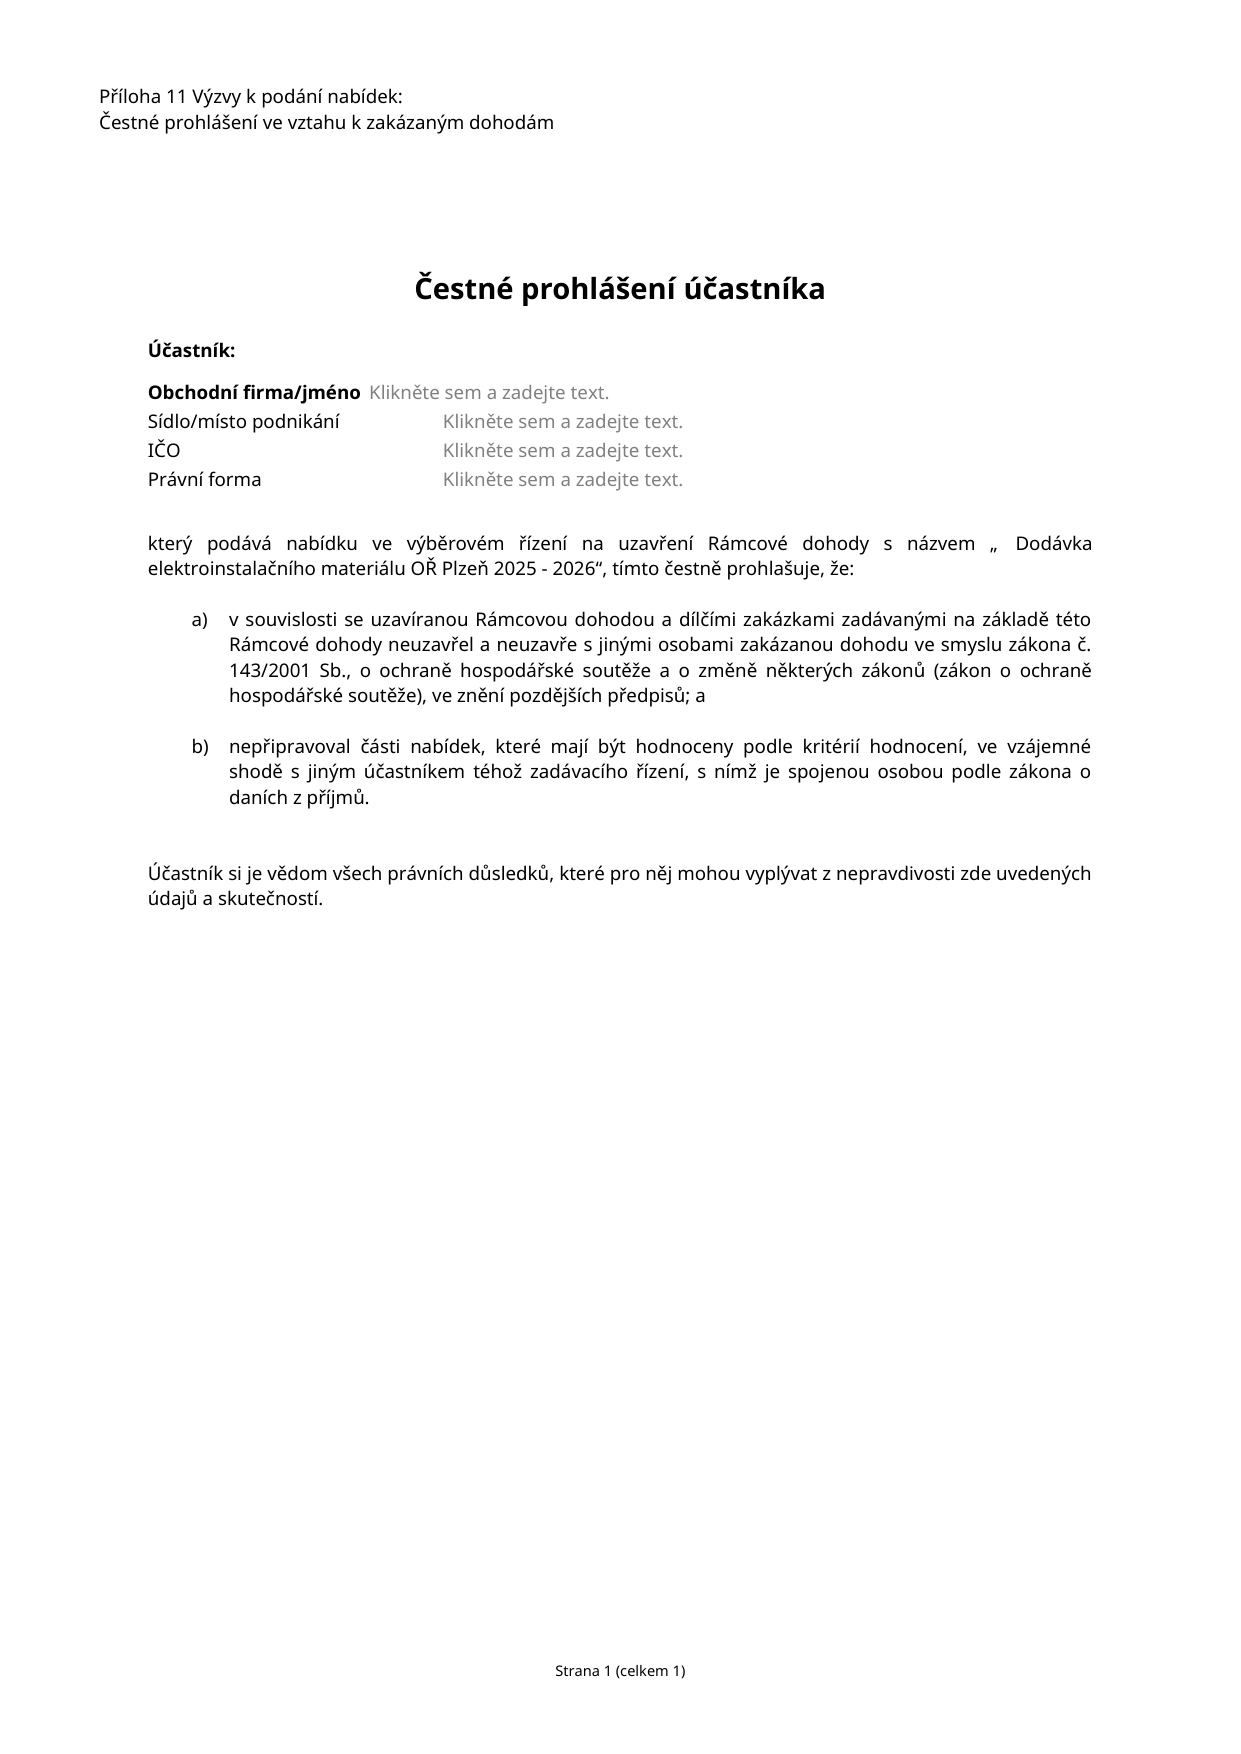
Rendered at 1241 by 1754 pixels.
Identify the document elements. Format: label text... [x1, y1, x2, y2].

text Sídlo/místo podnikání [148, 405, 1093, 434]
text IČO [148, 434, 1093, 463]
list v souvislosti se uzavíranou Rámcovou dohodou a dílčími zakázkami zadávanými na základě této Rámcové dohody neuzavřel a neuzavře s jinými osobami zakázanou dohodu ve smyslu zákona č. 143/2001 Sb., o ochraně hospodářské soutěže a o změně některých zákonů (zákon o ochraně hospodářské soutěže), ve znění pozdějších předpisů; a [191, 606, 1093, 708]
list nepřipravoval části nabídek, které mají být hodnoceny podle kritérií hodnocení, ve vzájemné shodě s jiným účastníkem téhož zadávacího řízení, s nímž je spojenou osobou podle zákona o daních z příjmů. [191, 733, 1093, 810]
title Čestné prohlášení účastníka [148, 268, 1093, 308]
text Právní forma [148, 463, 1093, 492]
text Účastník: [148, 333, 1093, 364]
text který podává nabídku ve výběrovém řízení na uzavření Rámcové dohody s názvem „ Dodávka elektroinstalačního materiálu OŘ Plzeň 2025 - 2026“, tímto čestně prohlašuje, že: [148, 530, 1093, 581]
text Účastník si je vědom všech právních důsledků, které pro něj mohou vyplývat z nepravdivosti zde uvedených údajů a skutečností. [148, 860, 1093, 911]
text Obchodní firma/jméno [148, 376, 1093, 405]
